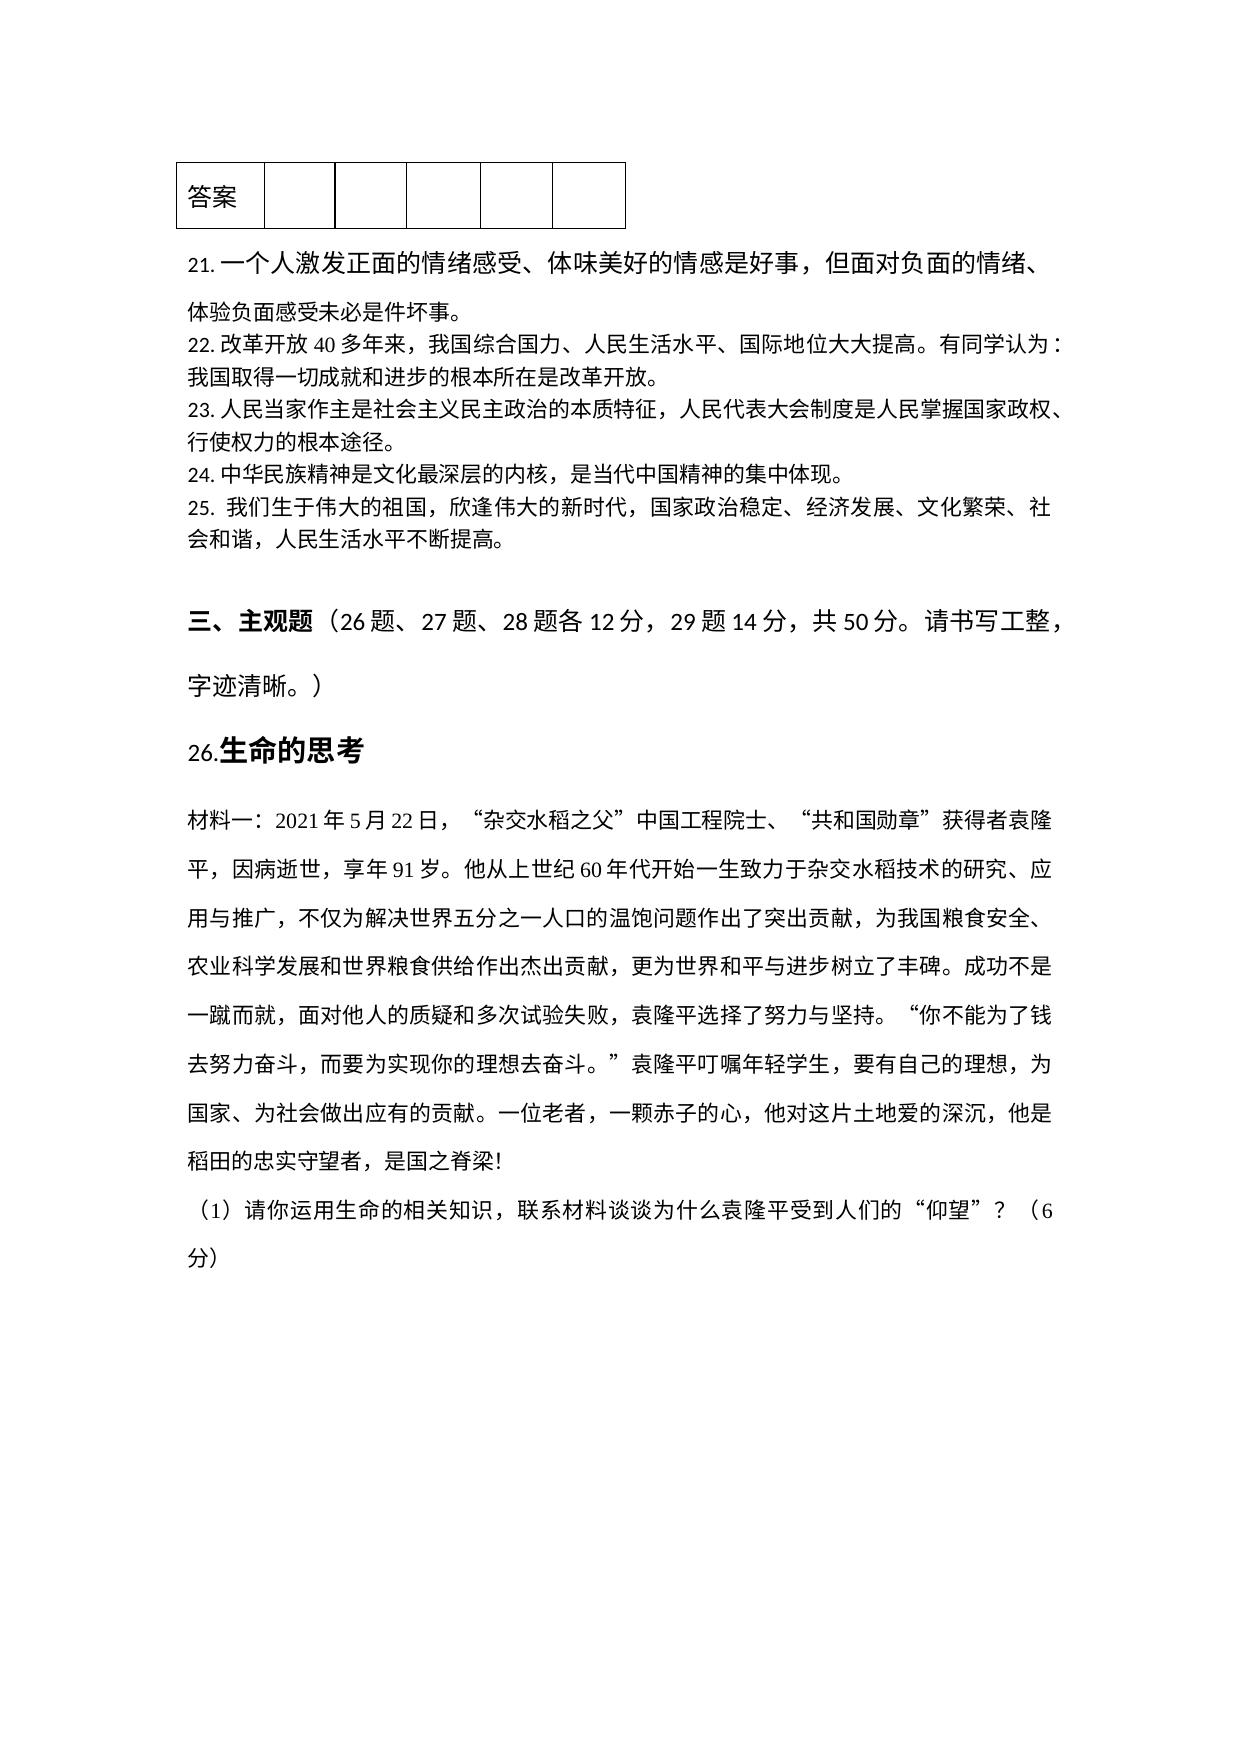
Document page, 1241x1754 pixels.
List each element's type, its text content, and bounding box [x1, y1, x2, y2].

table_cell 答案 [177, 163, 264, 228]
list 中华民族精神是文化最深层的内核，是当代中国精神的集中体现。 [187, 457, 1053, 489]
table_cell [407, 163, 480, 228]
text 三、主观题（26题、27题、28题各12分，29题14分，共50分。请书写工整，字迹清晰。） [187, 587, 1053, 717]
table_cell [336, 163, 406, 228]
table_cell [481, 163, 552, 228]
list 我们生于伟大的祖国，欣逢伟大的新时代，国家政治稳定、经济发展、文化繁荣、社会和谐，人民生活水平不断提高。 [187, 489, 1053, 554]
list 人民当家作主是社会主义民主政治的本质特征，人民代表大会制度是人民掌握国家政权、行使权力的根本途径。 [187, 392, 1053, 457]
table_cell [265, 163, 334, 228]
list 一个人激发正面的情绪感受、体味美好的情感是好事，但面对负面的情绪、体验负面感受未必是件坏事。 [187, 229, 1053, 327]
text （1）请你运用生命的相关知识，联系材料谈谈为什么袁隆平受到人们的“仰望”？（6分） [187, 1192, 1053, 1273]
text 材料一：2021年5月22日，“杂交水稻之父”中国工程院士、“共和国勋章”获得者袁隆平，因病逝世，享年91岁。他从上世纪60年代开始一生致力于杂交水稻技术的研究、应用与推广，不仅为解决世界五分之一人口的温饱问题作出了突出贡献，为我国粮食安全、农业科学发展和世界粮食供给作出杰出贡献，更为世界和平与进步树立了丰碑。成功不是一蹴而就，面对他人的质疑和多次试验失败，袁隆平选择了努力与坚持。“你不能为了钱去努力奋斗，而要为实现你的理想去奋斗。”袁隆平叮嘱年轻学生，要有自己的理想，为国家、为社会做出应有的贡献。一位老者，一颗赤子的心，他对这片土地爱的深沉，他是稻田的忠实守望者，是国之脊梁！ [187, 803, 1053, 1176]
list 改革开放40多年来，我国综合国力、人民生活水平、国际地位大大提高。有同学认为：我国取得一切成就和进步的根本所在是改革开放。 [187, 327, 1053, 392]
table_cell [553, 163, 625, 228]
text 26.生命的思考 [187, 717, 1053, 782]
